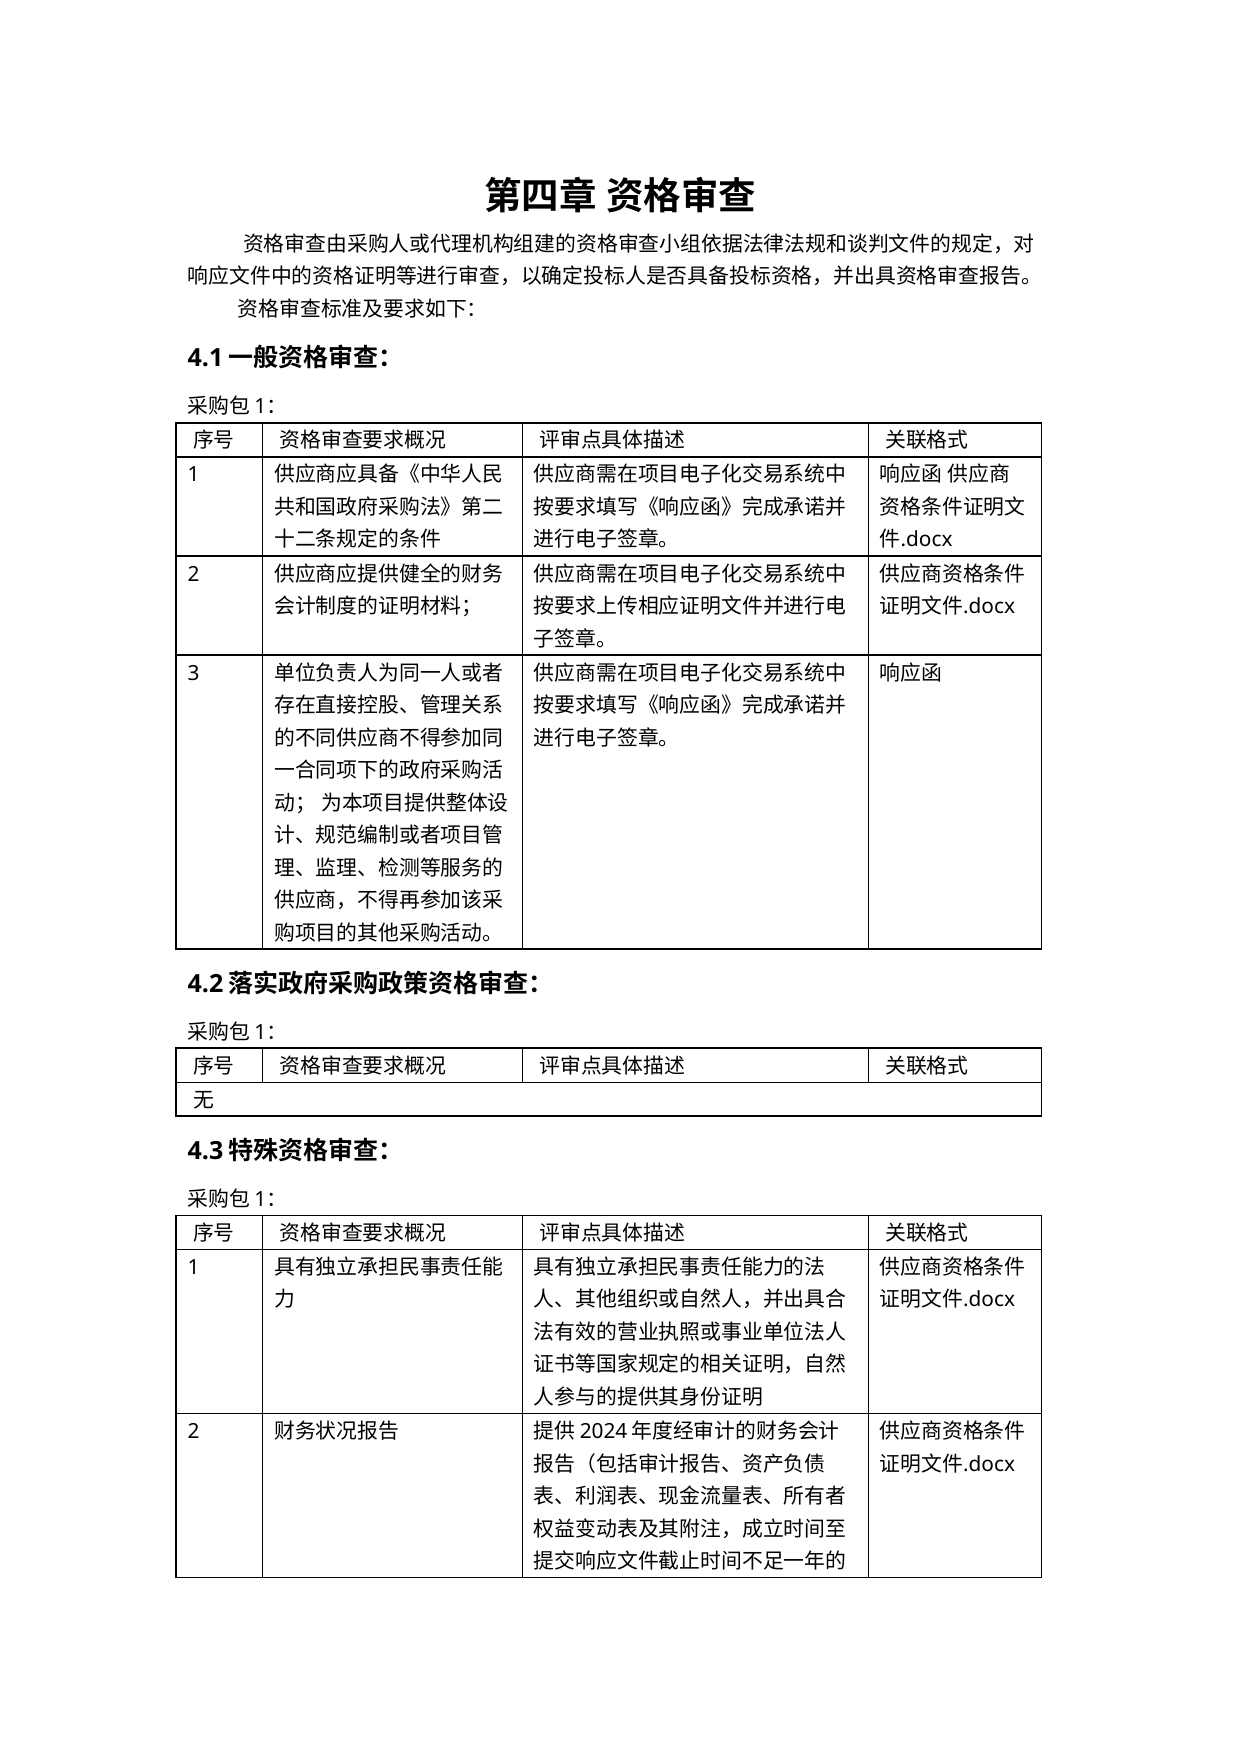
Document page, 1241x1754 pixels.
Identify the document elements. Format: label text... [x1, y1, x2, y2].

table_header 关联格式 [869, 1049, 1041, 1081]
text 4.3特殊资格审查： [187, 1117, 1053, 1182]
table_header 资格审查要求概况 [263, 424, 522, 456]
table_header 序号 [177, 1049, 262, 1081]
table_cell 供应商应提供健全的财务会计制度的证明材料； [263, 557, 522, 654]
table_header 序号 [177, 424, 262, 456]
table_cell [523, 1414, 868, 1577]
table_header 序号 [177, 1216, 262, 1248]
text 4.1一般资格审查： [187, 324, 1053, 389]
text 采购包1： [187, 1182, 1053, 1214]
table_cell 具有独立承担民事责任能力 [263, 1250, 522, 1413]
table_cell 具有独立承担民事责任能力的法人、其他组织或自然人，并出具合法有效的营业执照或事业单位法人证书等国家规定的相关证明，自然人参与的提供其身份证明 [523, 1250, 868, 1413]
text 资格审查由采购人或代理机构组建的资格审查小组依据法律法规和谈判文件的规定，对响应文件中的资格证明等进行审查，以确定投标人是否具备投标资格，并出具资格审查报告。 [187, 227, 1053, 292]
table_cell 2 [177, 1414, 262, 1577]
table_cell 供应商资格条件证明文件.docx [869, 1250, 1041, 1413]
text 4.2落实政府采购政策资格审查： [187, 950, 1053, 1015]
table_cell 响应函 [869, 656, 1041, 948]
table_cell 3 [177, 656, 262, 948]
table_header 资格审查要求概况 [263, 1216, 522, 1248]
table_cell 供应商资格条件证明文件.docx [869, 1414, 1041, 1577]
table_cell 供应商资格条件证明文件.docx [869, 557, 1041, 654]
table_cell 1 [177, 458, 262, 555]
text 第四章 资格审查 [187, 162, 1053, 227]
table_header 资格审查要求概况 [263, 1049, 522, 1081]
table_cell 供应商需在项目电子化交易系统中按要求上传相应证明文件并进行电子签章。 [523, 557, 868, 654]
table_header 关联格式 [869, 1216, 1041, 1248]
table_cell 供应商需在项目电子化交易系统中按要求填写《响应函》完成承诺并进行电子签章。 [523, 656, 868, 948]
text 采购包1： [187, 1015, 1053, 1047]
table_cell 单位负责人为同一人或者存在直接控股、管理关系的不同供应商不得参加同一合同项下的政府采购活动； 为本项目提供整体设计、规范编制或者项目管理、监理、检测等服务的供应商，不得再参加该采购项目的其他采购活动。 [263, 656, 522, 948]
table_cell 供应商应具备《中华人民共和国政府采购法》第二十二条规定的条件 [263, 458, 522, 555]
table_cell 响应函 供应商资格条件证明文件.docx [869, 458, 1041, 555]
table_cell 2 [177, 557, 262, 654]
table_cell 供应商需在项目电子化交易系统中按要求填写《响应函》完成承诺并进行电子签章。 [523, 458, 868, 555]
table_header 评审点具体描述 [523, 1216, 868, 1248]
table_cell 财务状况报告 [263, 1414, 522, 1577]
table_header 评审点具体描述 [523, 424, 868, 456]
table_cell 1 [177, 1250, 262, 1413]
text 采购包1： [187, 389, 1053, 422]
table_header 关联格式 [869, 424, 1041, 456]
table_header 评审点具体描述 [523, 1049, 868, 1081]
text 资格审查标准及要求如下： [187, 292, 1053, 324]
table_cell 无 [177, 1083, 1041, 1115]
